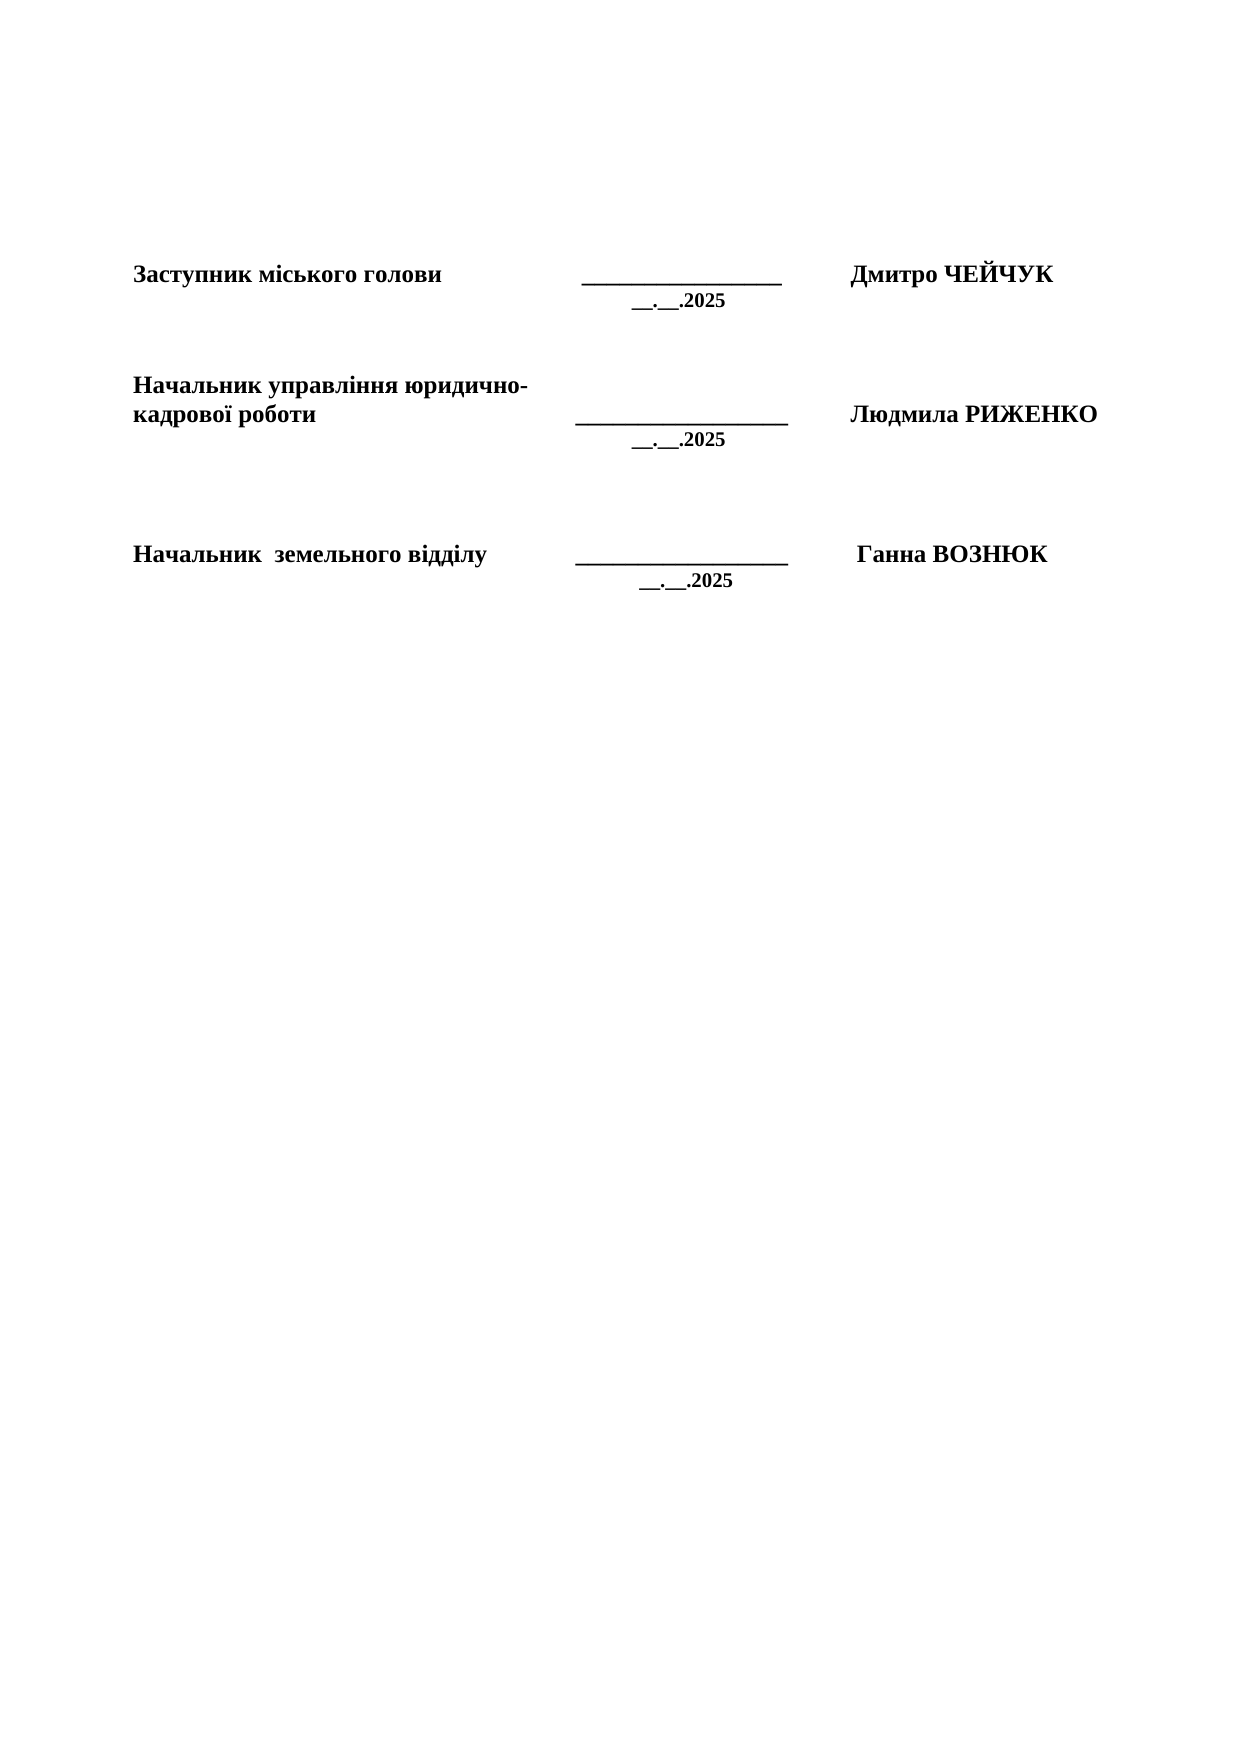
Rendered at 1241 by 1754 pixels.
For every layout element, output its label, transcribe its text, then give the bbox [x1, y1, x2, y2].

text Начальник земельного відділу _________________ Ганна ВОЗНЮК [133, 539, 1181, 568]
text __.__.2025 [133, 568, 1181, 592]
text Начальник управління юридично- [133, 341, 1181, 399]
text кадрової роботи _________________ Людмила РИЖЕНКО [133, 399, 1181, 427]
text __.__.2025 [133, 427, 1181, 539]
text Заступник міського голови ________________ Дмитро ЧЕЙЧУК [133, 259, 1181, 288]
text __.__.2025 [133, 288, 1181, 312]
